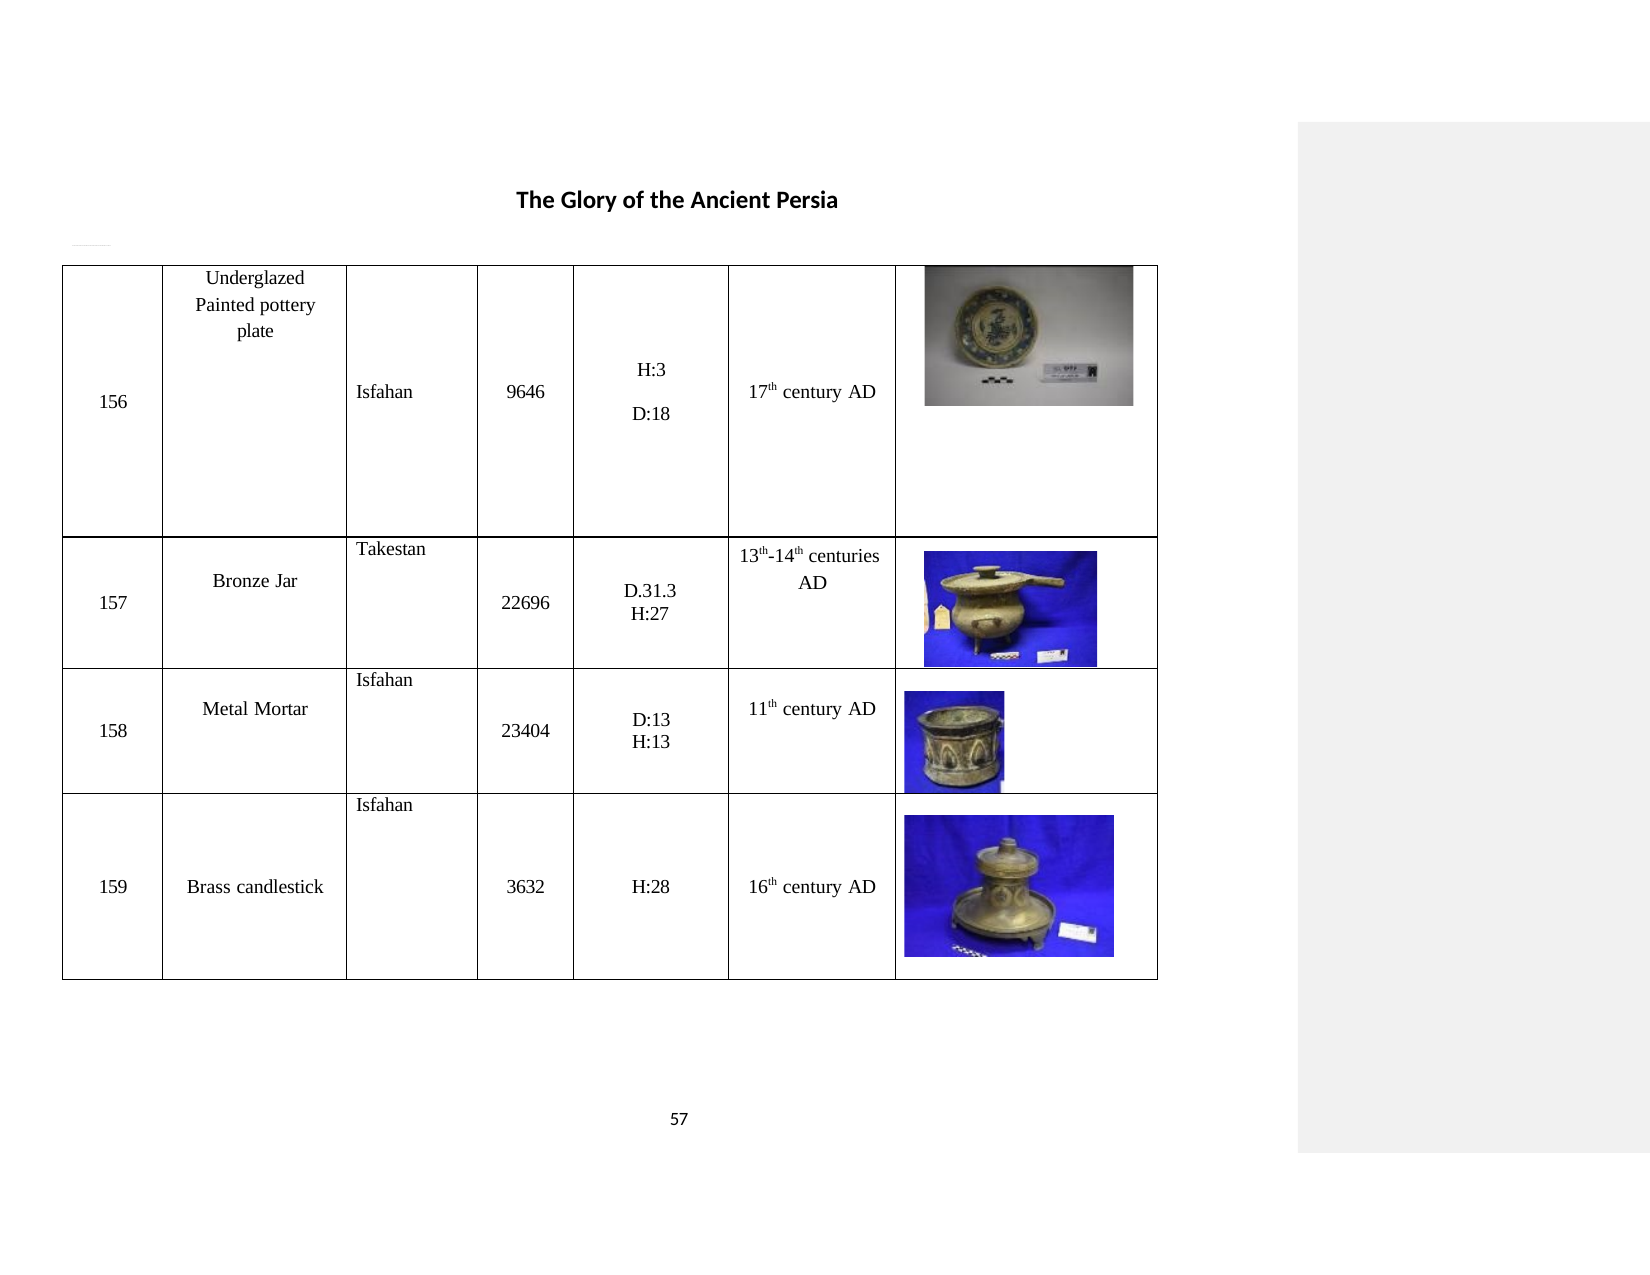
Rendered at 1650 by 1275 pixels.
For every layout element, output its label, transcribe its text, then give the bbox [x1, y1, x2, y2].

table_cell [896, 794, 1157, 979]
table_cell Isfahan [347, 669, 477, 792]
table_cell 158 [63, 669, 162, 792]
table_header 156 [63, 266, 162, 536]
table_cell 13th-14th centuries AD [729, 538, 895, 668]
table_cell 22696 [478, 538, 573, 668]
table_header Underglazed Painted pottery plate [163, 266, 346, 536]
table_cell Metal Mortar [163, 669, 346, 792]
table_cell 16th century AD [729, 794, 895, 979]
table_cell H:28 [574, 794, 728, 979]
table_cell D:13 H:13 [574, 669, 728, 792]
table_cell [896, 538, 1157, 668]
picture [924, 266, 1134, 406]
table_cell [896, 669, 1157, 792]
picture [904, 815, 1114, 957]
table_cell 11th century AD [729, 669, 895, 792]
table_header 9646 [478, 266, 573, 536]
table_cell 23404 [478, 669, 573, 792]
table_cell 3632 [478, 794, 573, 979]
table_cell D.31.3 H:27 [574, 538, 728, 668]
picture [924, 551, 1098, 667]
table_header [896, 266, 1157, 536]
table_cell Brass candlestick [163, 794, 346, 979]
table_header H:3 D:18 [574, 266, 728, 536]
table_cell Takestan [347, 538, 477, 668]
table_header Isfahan [347, 266, 477, 536]
table_cell 159 [63, 794, 162, 979]
table_cell Isfahan [347, 794, 477, 979]
table_cell Bronze Jar [163, 538, 346, 668]
table_cell 157 [63, 538, 162, 668]
picture [904, 691, 1005, 793]
table_header 17th century AD [729, 266, 895, 536]
